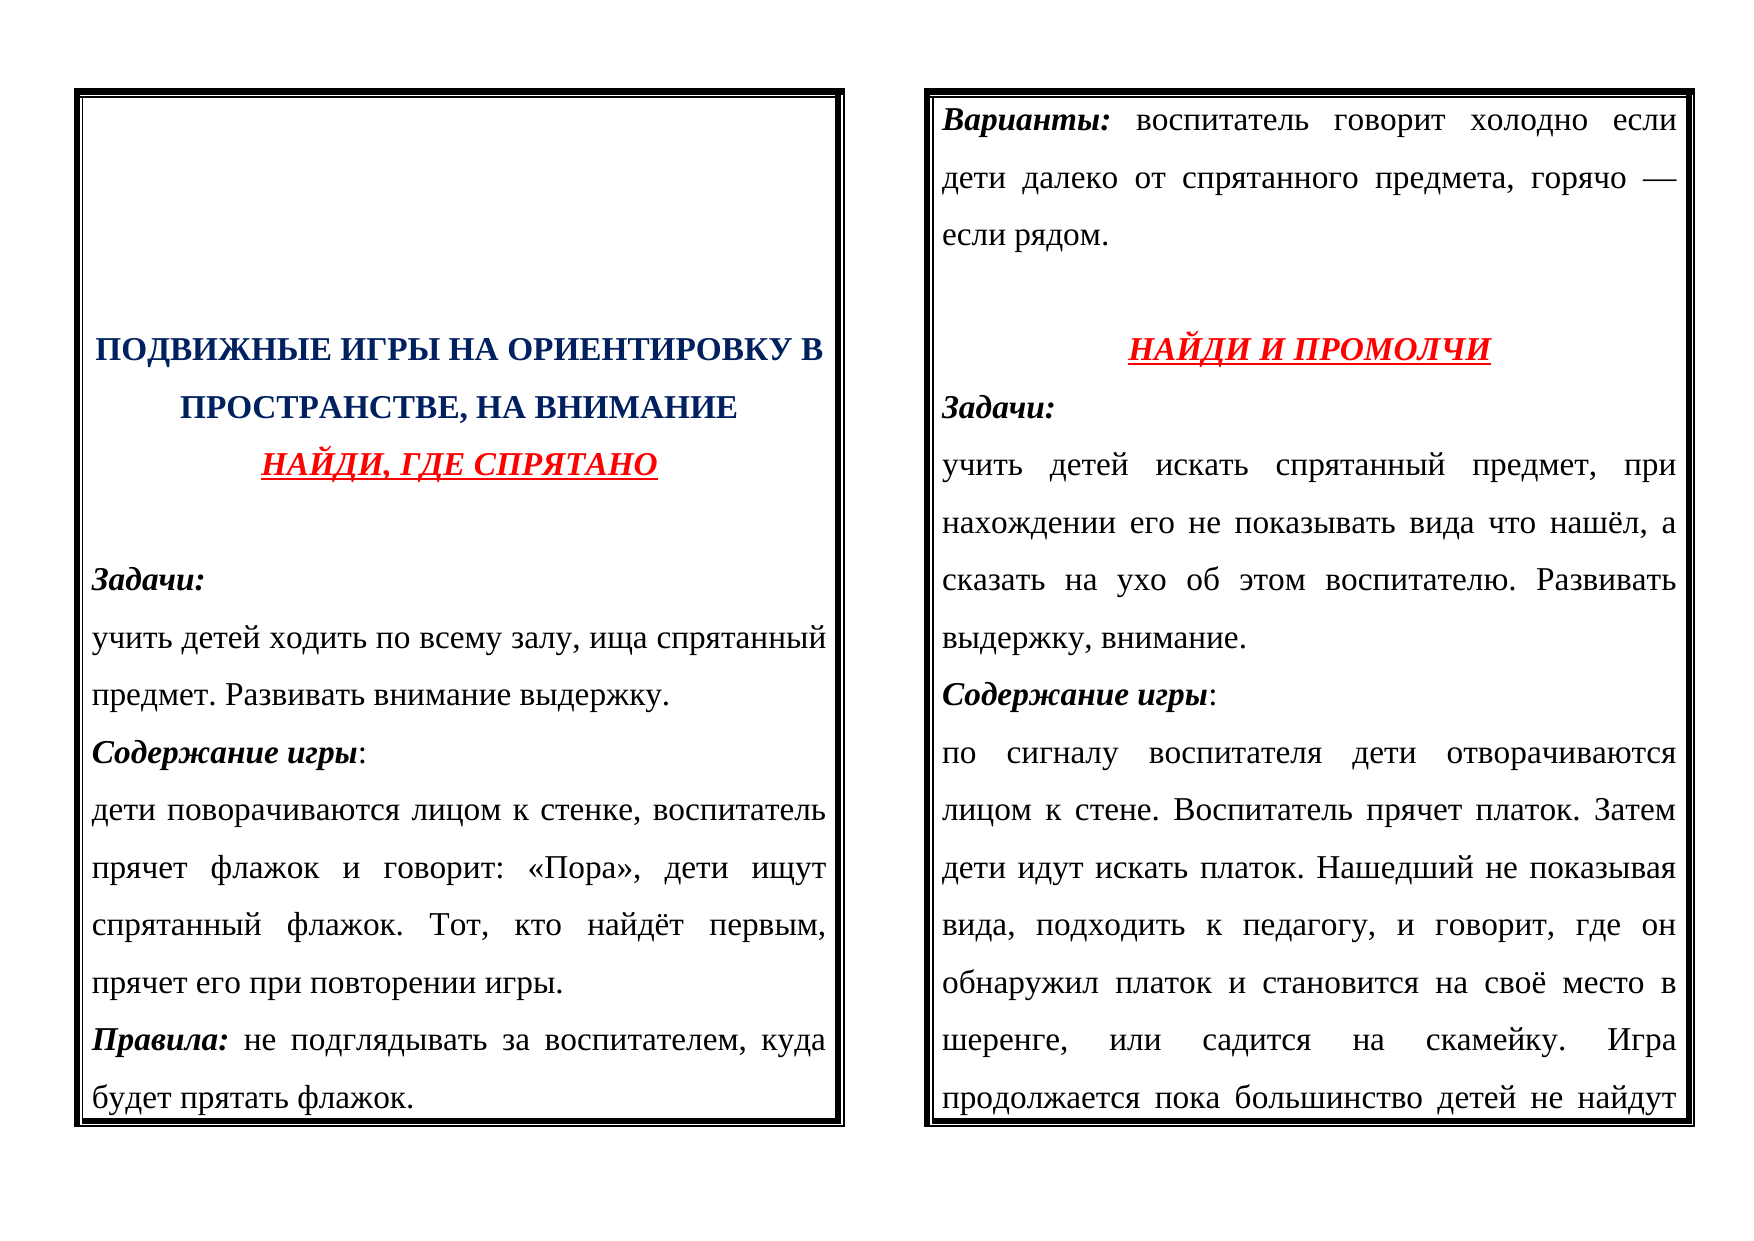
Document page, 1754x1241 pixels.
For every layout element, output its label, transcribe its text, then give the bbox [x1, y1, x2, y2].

text Варианты: воспитатель говорит холодно если дети далеко от спрятанного предмета, горячо — если рядом. [934, 98, 1686, 253]
text Задачи: [934, 376, 1686, 426]
text дети поворачиваются лицом к стенке, воспитатель прячет флажок и говорит: «Пора», дети ищут спрятанный флажок. Тот, кто найдёт первым, прячет его при повторении игры. [83, 778, 835, 1001]
text НАЙДИ И ПРОМОЛЧИ [934, 318, 1686, 368]
text ПОДВИЖНЫЕ ИГРЫ НА ОРИЕНТИРОВКУ В ПРОСТРАНСТВЕ, НА ВНИМАНИЕ [83, 318, 835, 426]
text Содержание игры: [934, 663, 1686, 713]
text Правила: не подглядывать за воспитателем, куда будет прятать флажок. [83, 1008, 835, 1118]
text Содержание игры: [83, 721, 835, 771]
text НАЙДИ, ГДЕ СПРЯТАНО [83, 433, 835, 483]
text Задачи: [83, 548, 835, 598]
text учить детей ходить по всему залу, ища спрятанный предмет. Развивать внимание выдержку. [83, 606, 835, 713]
text учить детей искать спрятанный предмет, при нахождении его не показывать вида что нашёл, а сказать на ухо об этом воспитателю. Развивать выдержку, внимание. [934, 433, 1686, 656]
